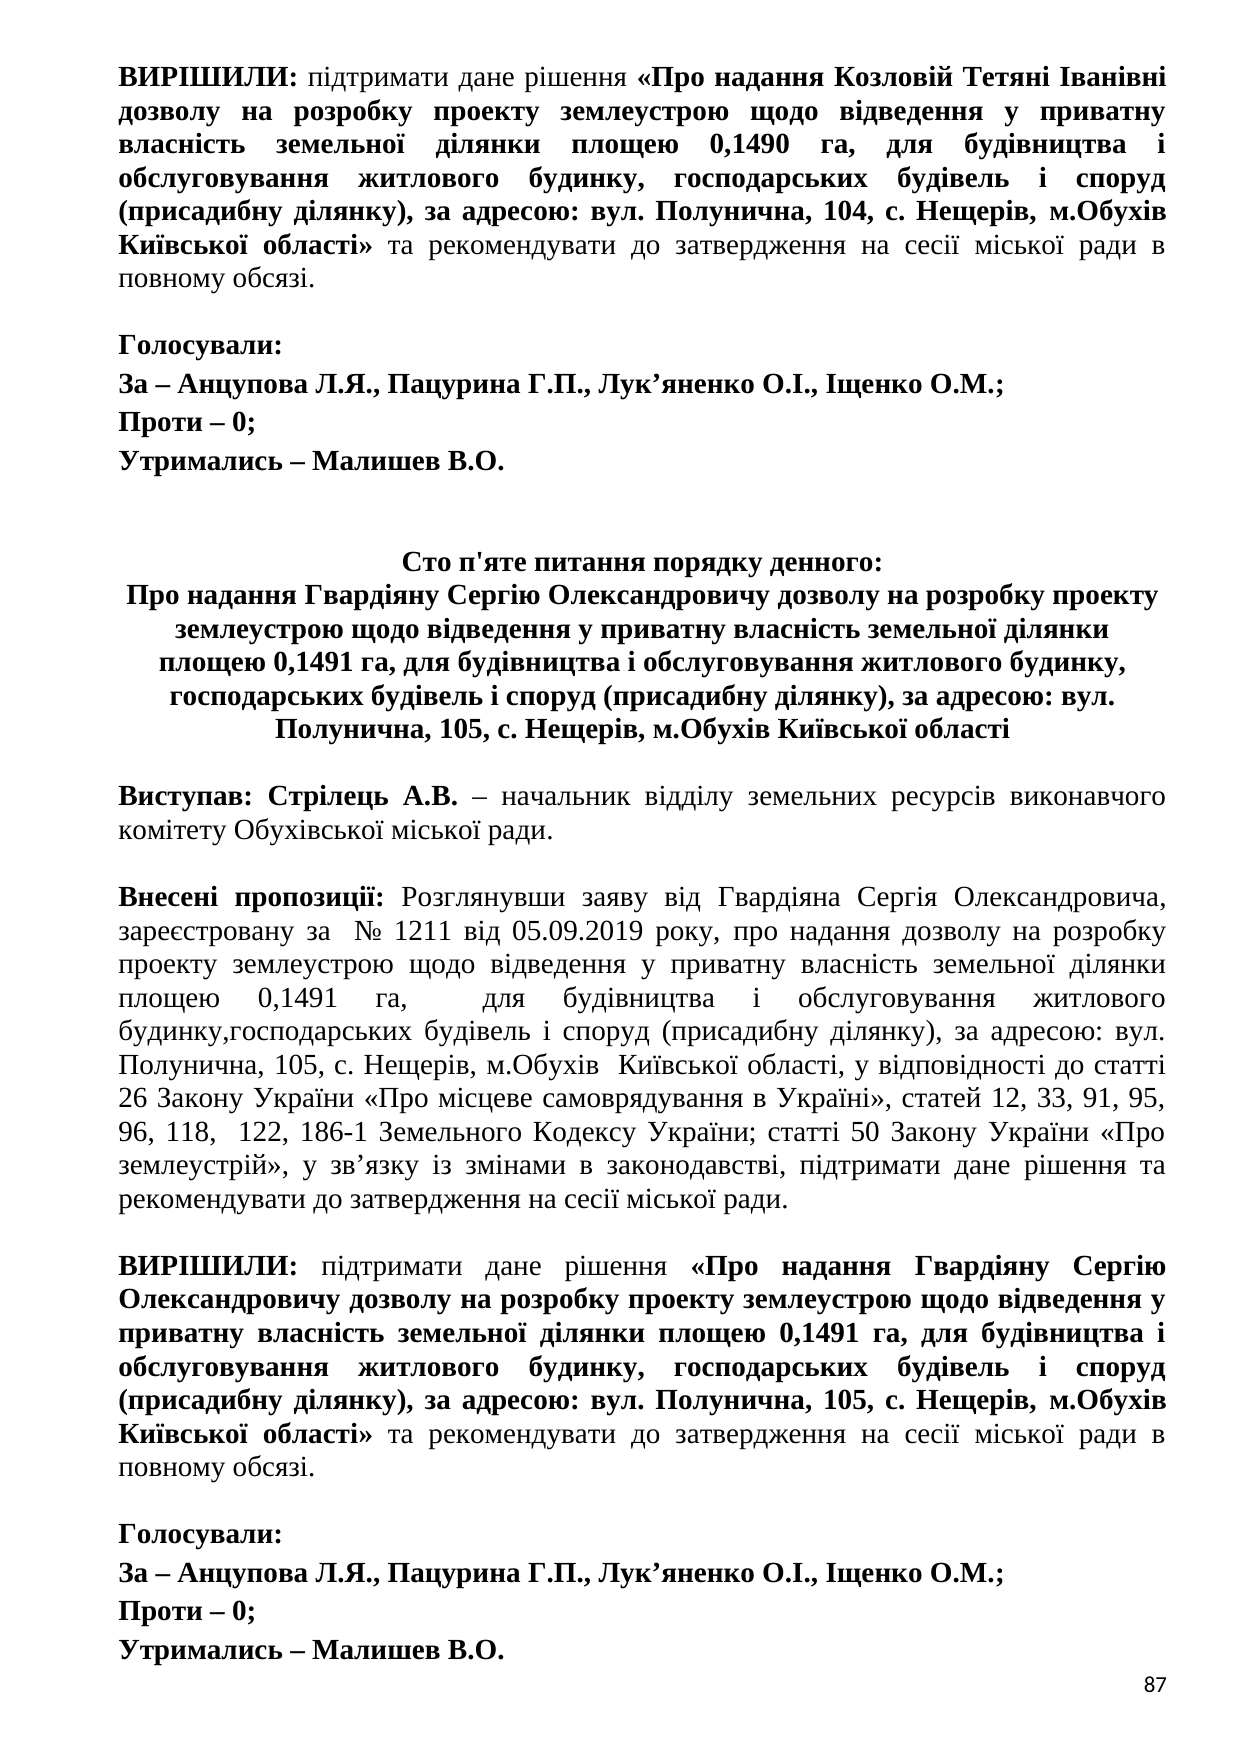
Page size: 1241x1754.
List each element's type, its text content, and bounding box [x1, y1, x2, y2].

list Внесені пропозиції: Розглянувши заяву від Гвардіяна Сергія Олександровича, зареєстровану за № 1211 від 05.09.2019 року, про надання дозволу на розробку проекту землеустрою щодо відведення у приватну власність земельної ділянки площею 0,1491 га, для будівництва і обслуговування житлового будинку,господарських будівель і споруд (присадибну ділянку), за адресою: вул. Полунична, 105, с. Нещерів, м.Обухів Київської області, у відповідності до статті 26 Закону України «Про місцеве самоврядування в Україні», статей 12, 33, 91, 95, 96, 118, 122, 186-1 Земельного Кодексу України; статті 50 Закону України «Про землеустрій», у зв’язку із змінами в законодавстві, підтримати дане рішення та рекомендувати до затвердження на сесії міської ради. [118, 879, 1167, 1214]
text Утримались – Малишев В.О. [118, 1632, 1167, 1666]
text Утримались – Малишев В.О. [118, 443, 1167, 477]
text Про надання Гвардіяну Сергію Олександровичу дозволу на розробку проекту землеустрою щодо відведення у приватну власність земельної ділянки площею 0,1491 га, для будівництва і обслуговування житлового будинку, господарських будівель і споруд (присадибну ділянку), за адресою: вул. Полунична, 105, с. Нещерів, м.Обухів Київської області [118, 577, 1167, 745]
text Виступав: Стрілець А.В. – начальник відділу земельних ресурсів виконавчого комітету Обухівської міської ради. [118, 778, 1167, 846]
text ВИРІШИЛИ: підтримати дане рішення «Про надання Козловій Тетяні Іванівні дозволу на розробку проекту землеустрою щодо відведення у приватну власність земельної ділянки площею 0,1490 га, для будівництва і обслуговування житлового будинку, господарських будівель і споруд (присадибну ділянку), за адресою: вул. Полунична, 104, с. Нещерів, м.Обухів Київської області» та рекомендувати до затвердження на сесії міської ради в повному обсязі. [118, 59, 1167, 294]
text За – Анцупова Л.Я., Пацурина Г.П., Лук’яненко О.І., Іщенко О.М.; [118, 366, 1167, 399]
text ВИРІШИЛИ: підтримати дане рішення «Про надання Гвардіяну Сергію Олександровичу дозволу на розробку проекту землеустрою щодо відведення у приватну власність земельної ділянки площею 0,1491 га, для будівництва і обслуговування житлового будинку, господарських будівель і споруд (присадибну ділянку), за адресою: вул. Полунична, 105, с. Нещерів, м.Обухів Київської області» та рекомендувати до затвердження на сесії міської ради в повному обсязі. [118, 1248, 1167, 1483]
text За – Анцупова Л.Я., Пацурина Г.П., Лук’яненко О.І., Іщенко О.М.; [118, 1555, 1167, 1588]
text Проти – 0; [118, 1593, 1167, 1627]
text Голосували: [118, 327, 1167, 361]
text Голосували: [118, 1516, 1167, 1550]
text Проти – 0; [118, 404, 1167, 438]
text Сто п'яте питання порядку денного: [118, 544, 1167, 577]
